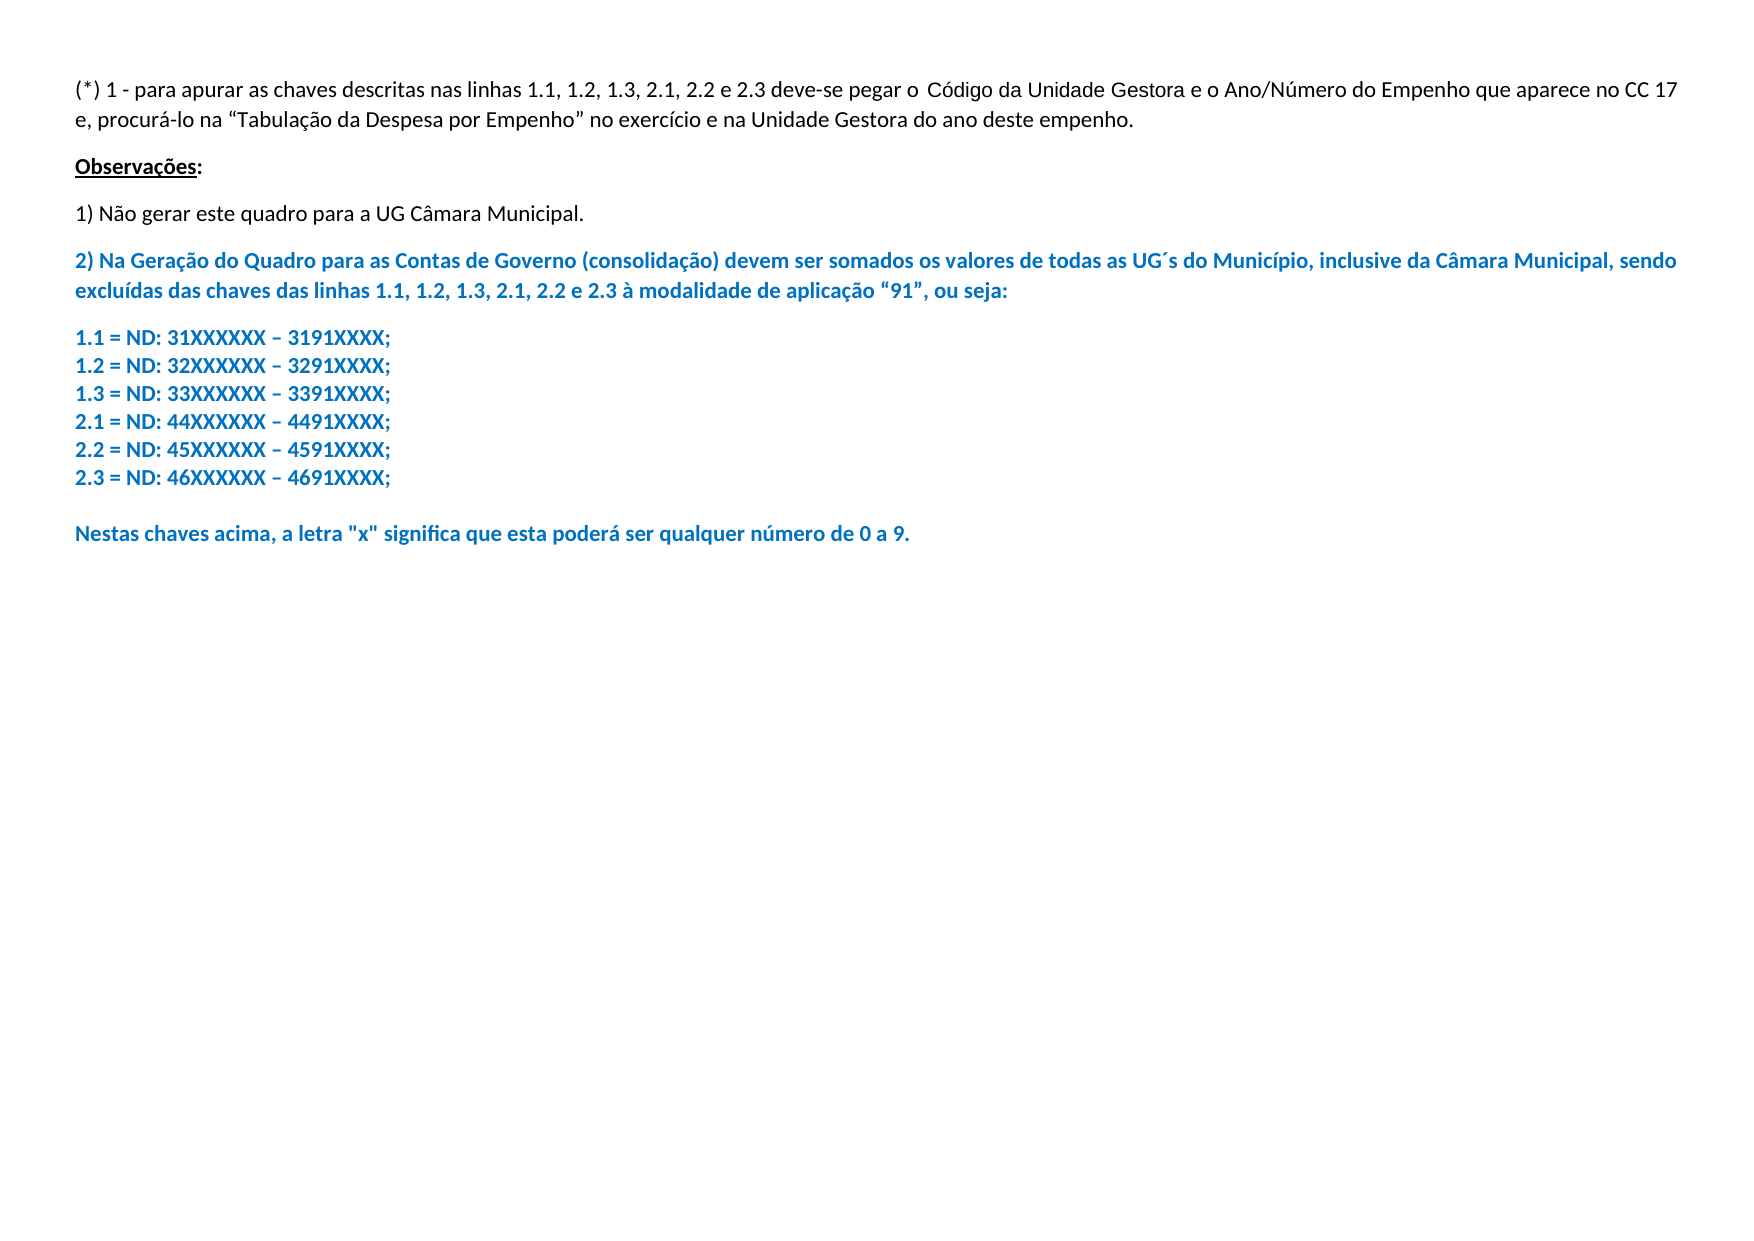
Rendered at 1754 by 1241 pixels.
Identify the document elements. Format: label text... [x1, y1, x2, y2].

text 2.1 = ND: 44XXXXXX – 4491XXXX; [75, 407, 1679, 435]
text 2.3 = ND: 46XXXXXX – 4691XXXX; [75, 463, 1679, 491]
text 1.2 = ND: 32XXXXXX – 3291XXXX; [75, 351, 1679, 379]
text Nestas chaves acima, a letra "x" significa que esta poderá ser qualquer número de 0 a 9. [75, 519, 1679, 547]
text 2) Na Geração do Quadro para as Contas de Governo (consolidação) devem ser somados os valores de todas as UG´s do Município, inclusive da Câmara Municipal, sendo excluídas das chaves das linhas 1.1, 1.2, 1.3, 2.1, 2.2 e 2.3 à modalidade de aplicação “91”, ou seja: [75, 246, 1679, 304]
text (*) 1 - para apurar as chaves descritas nas linhas 1.1, 1.2, 1.3, 2.1, 2.2 e 2.3 deve-se pegar o Código da Unidade Gestora e o Ano/Número do Empenho que aparece no CC 17 e, procurá-lo na “Tabulação da Despesa por Empenho” no exercício e na Unidade Gestora do ano deste empenho. [75, 75, 1679, 133]
text 1) Não gerar este quadro para a UG Câmara Municipal. [75, 199, 1679, 227]
text Observações: [75, 152, 1679, 180]
text 2.2 = ND: 45XXXXXX – 4591XXXX; [75, 435, 1679, 463]
text 1.3 = ND: 33XXXXXX – 3391XXXX; [75, 379, 1679, 407]
text 1.1 = ND: 31XXXXXX – 3191XXXX; [75, 323, 1679, 351]
